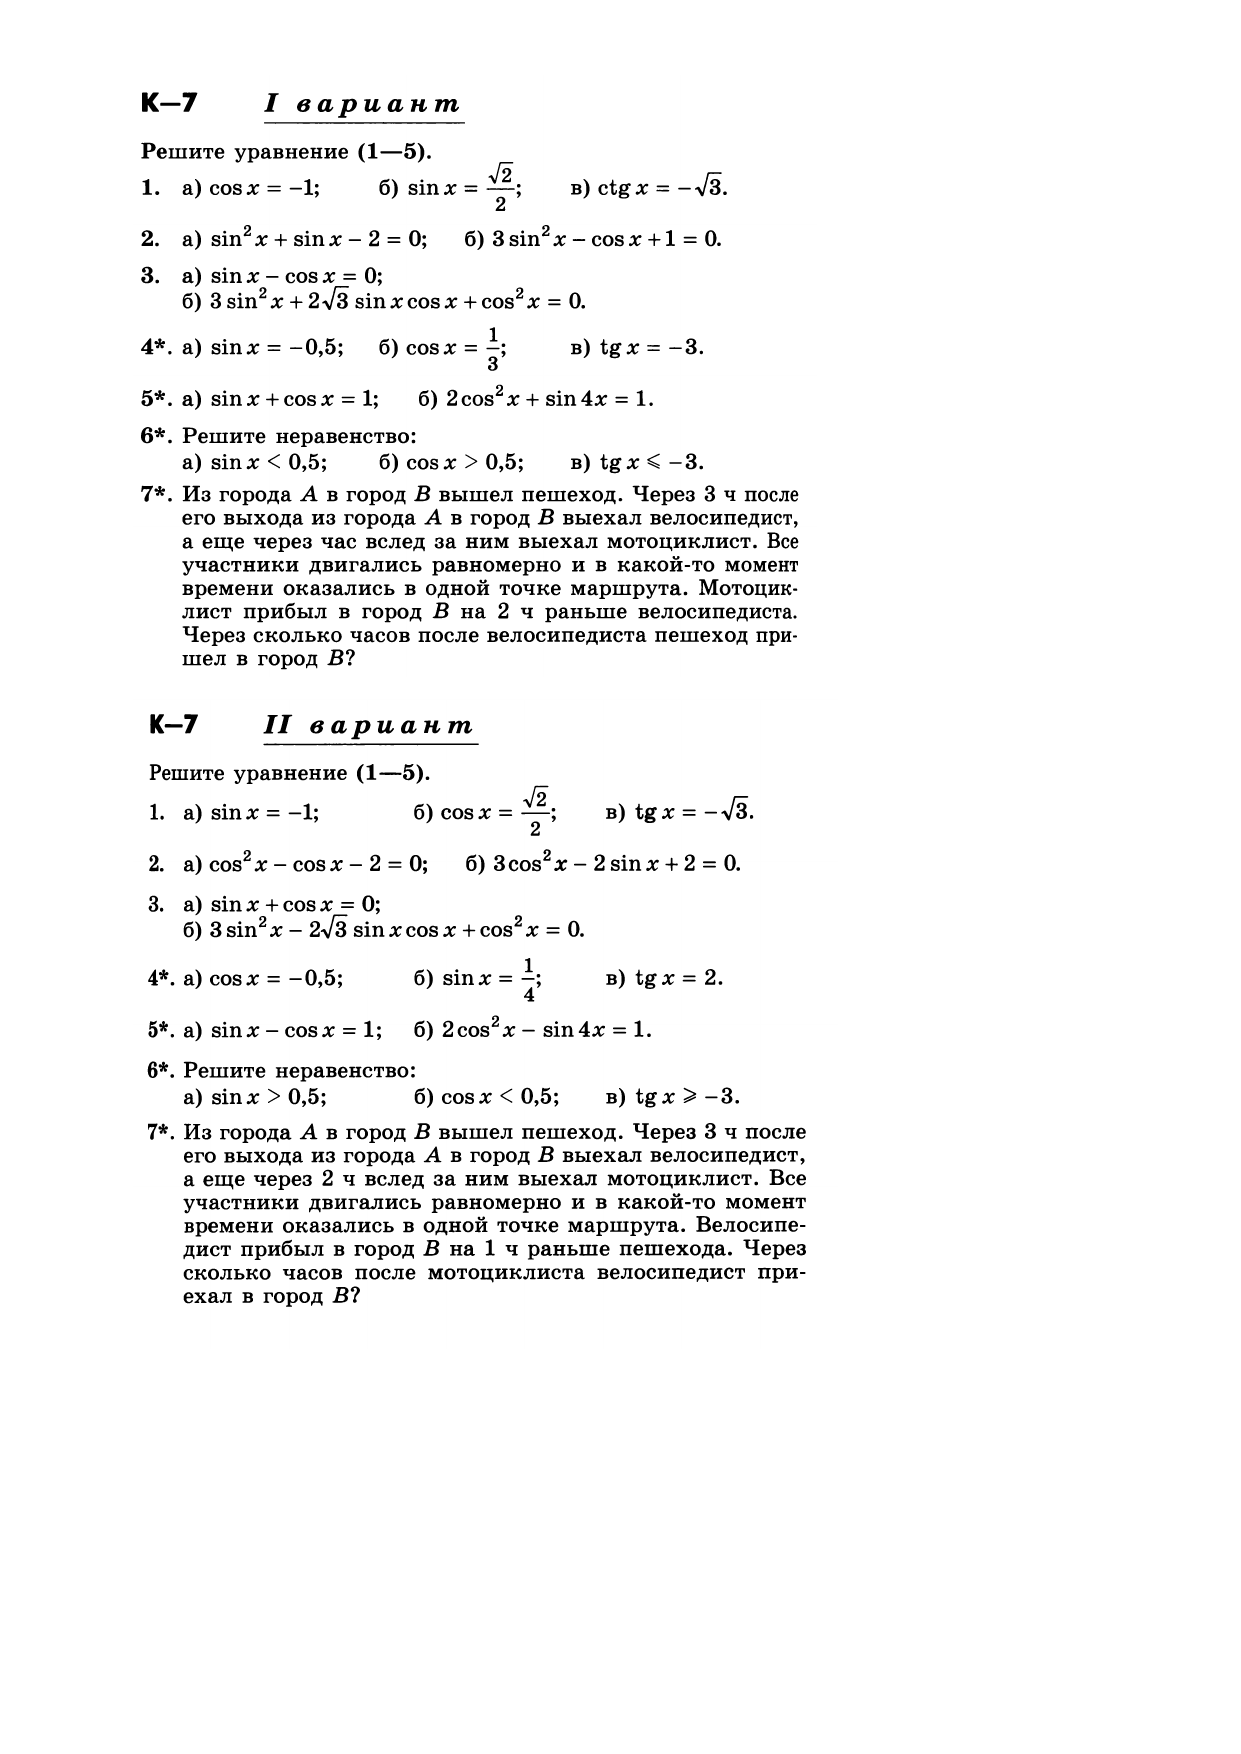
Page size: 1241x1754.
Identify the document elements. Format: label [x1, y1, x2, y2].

picture [132, 699, 839, 1349]
picture [132, 75, 818, 677]
